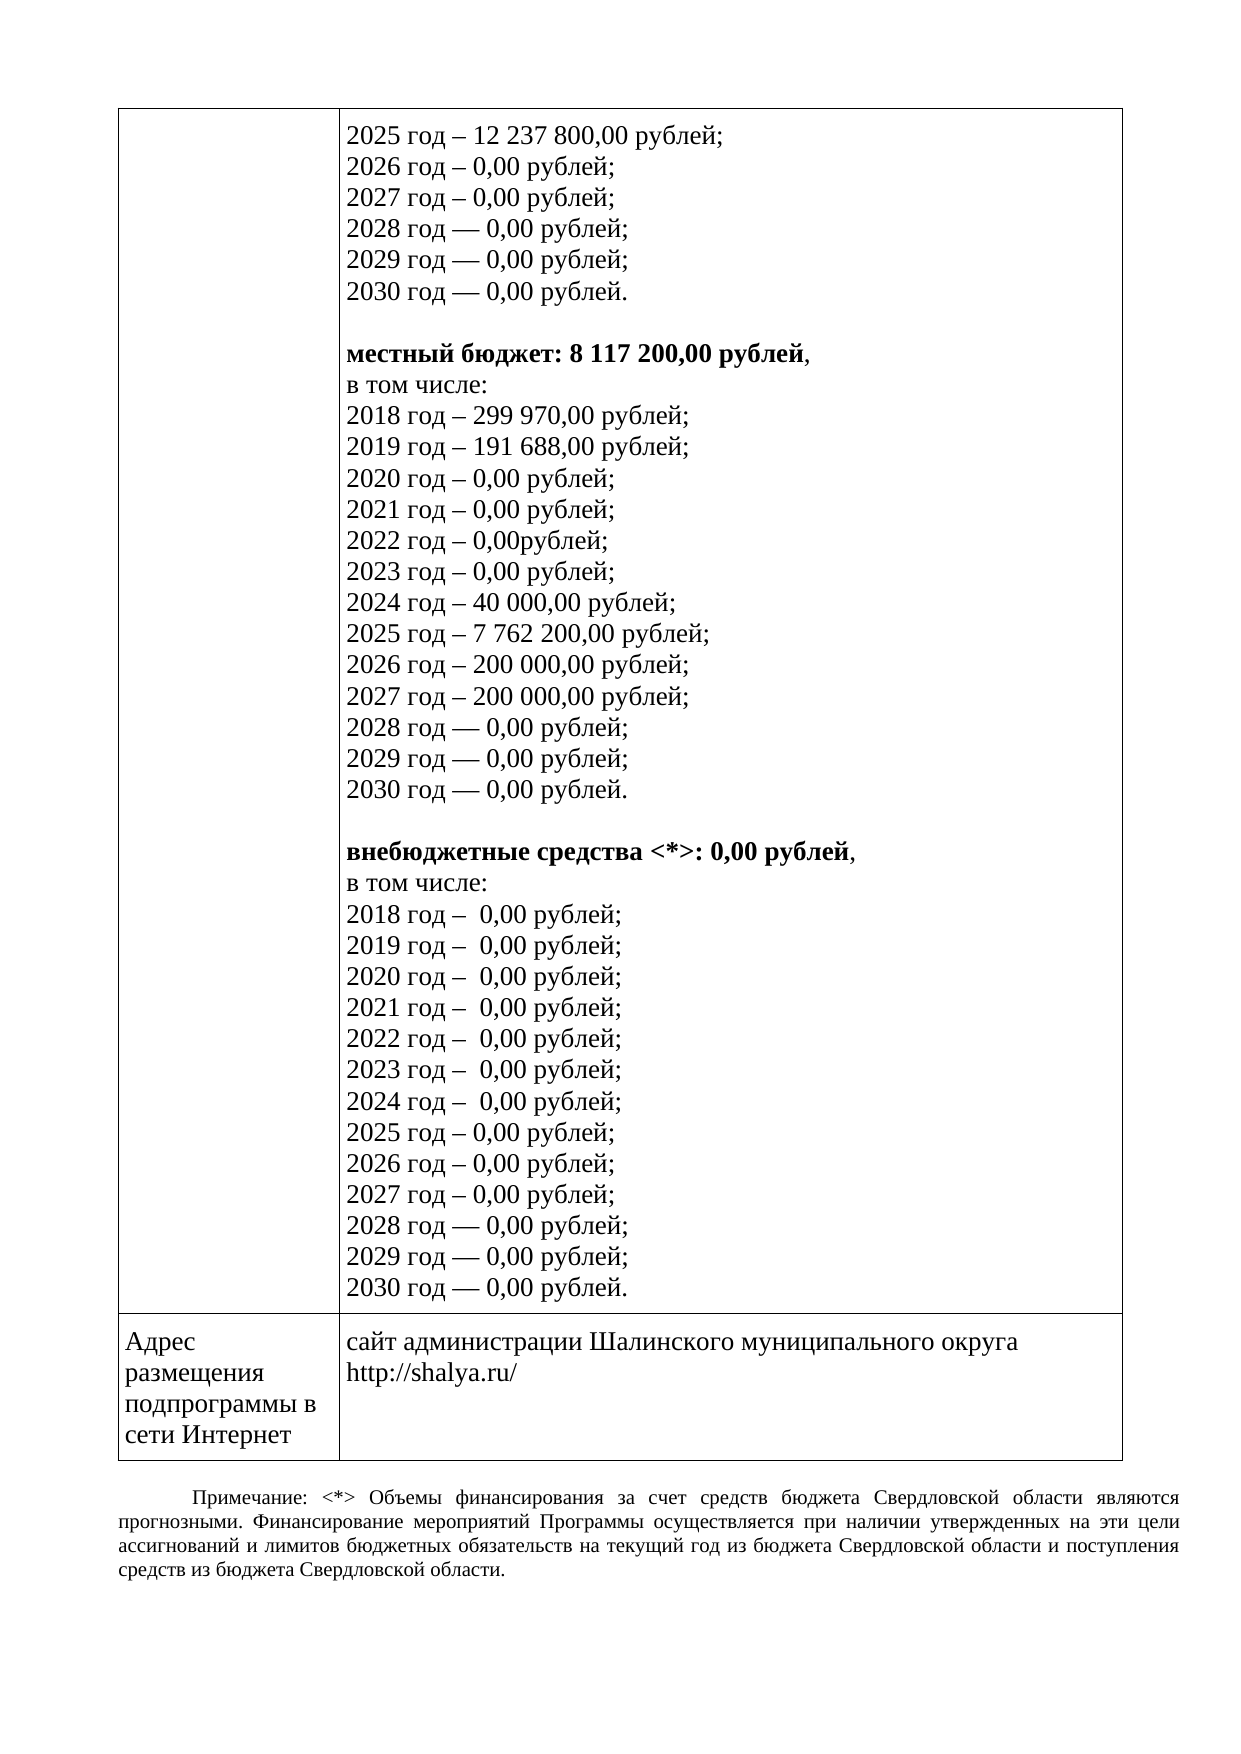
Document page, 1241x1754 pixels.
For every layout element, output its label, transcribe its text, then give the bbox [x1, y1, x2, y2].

table_cell сайт администрации Шалинского муниципального округа http://shalya.ru/ [340, 1314, 1122, 1460]
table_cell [119, 109, 339, 1313]
table_cell Адрес размещения подпрограммы в сети Интернет [119, 1314, 339, 1460]
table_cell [340, 109, 1122, 1313]
text Примечание: <*> Объемы финансирования за счет средств бюджета Свердловской области являются прогнозными. Финансирование мероприятий Программы осуществляется при наличии утвержденных на эти цели ассигнований и лимитов бюджетных обязательств на текущий год из бюджета Свердловской области и поступления средств из бюджета Свердловской области. [118, 1485, 1181, 1581]
